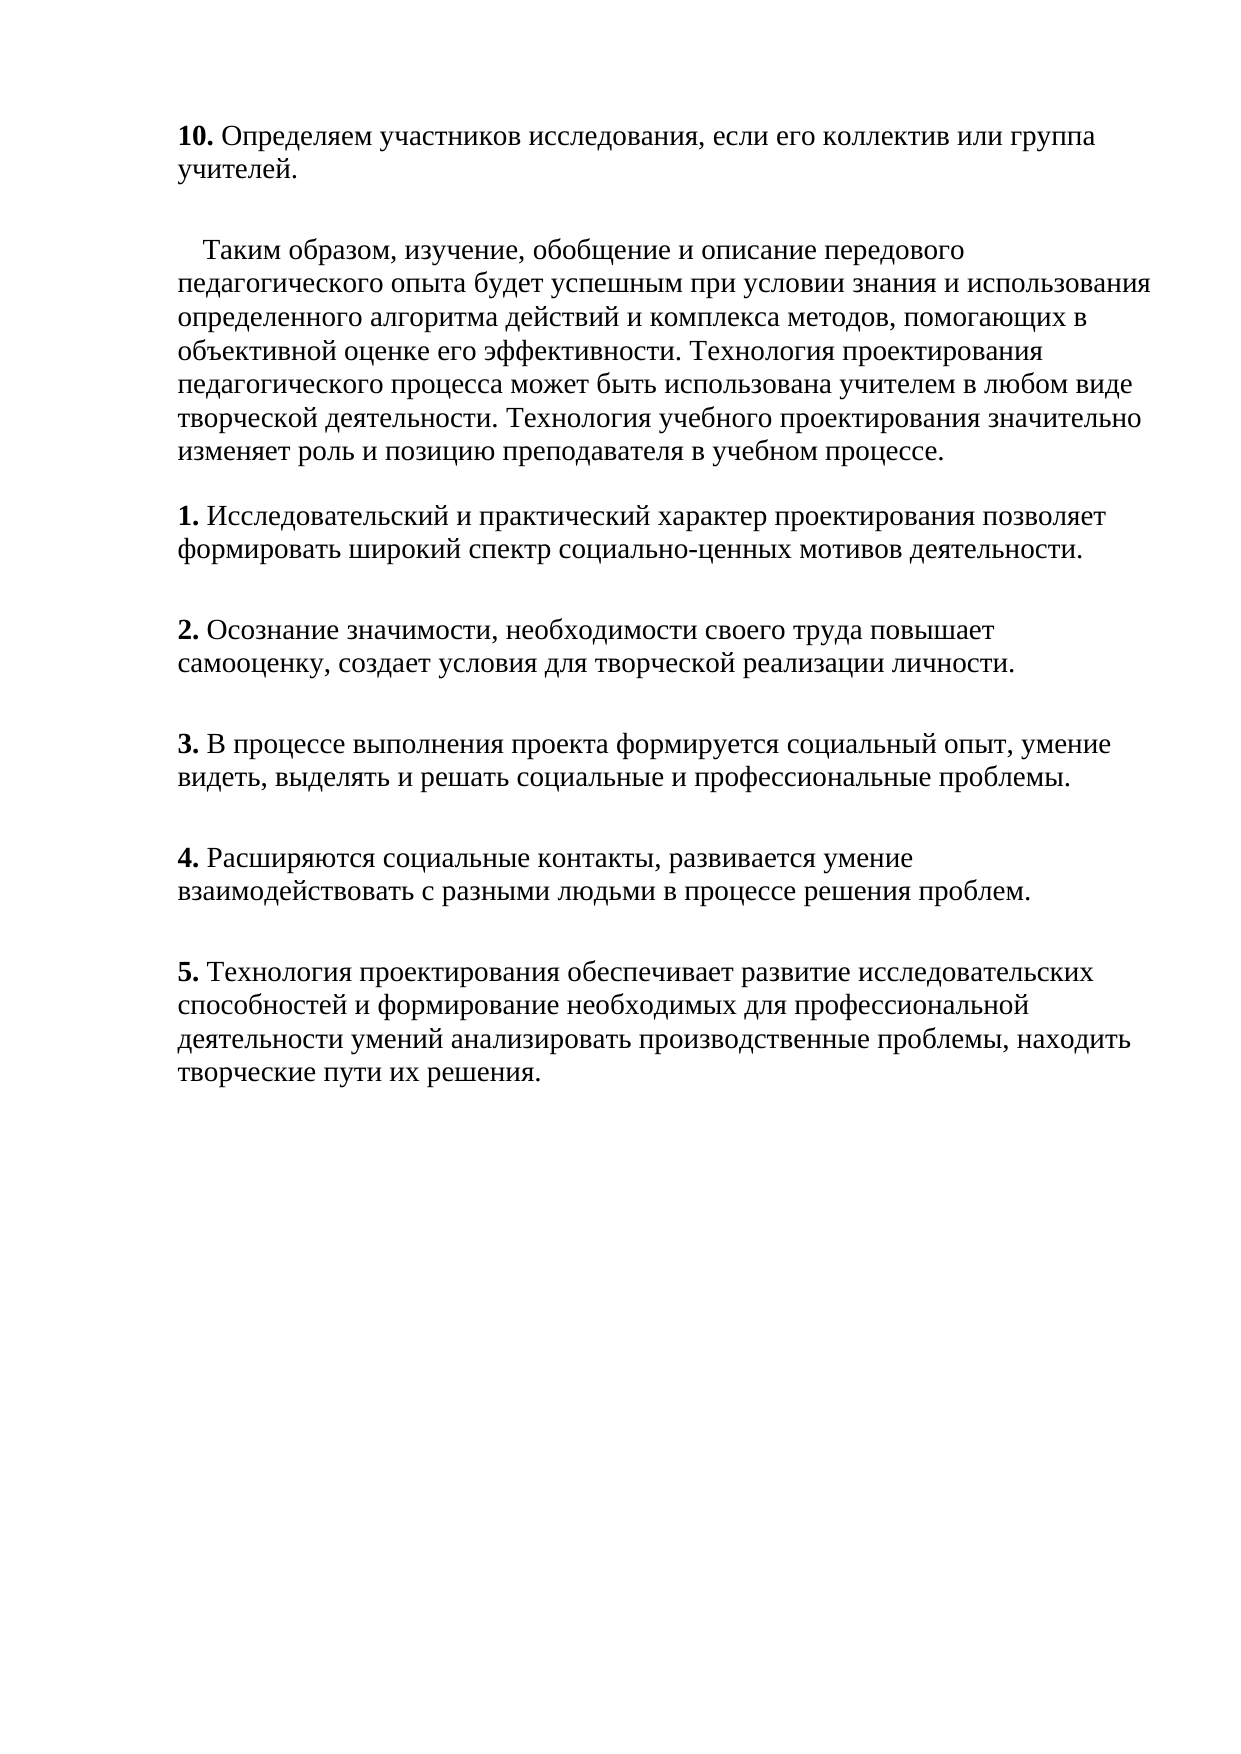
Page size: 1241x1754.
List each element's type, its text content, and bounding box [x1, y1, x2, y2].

text 10. Определяем участников исследования, если его коллектив или группа учителей. [177, 118, 1152, 185]
text 5. Технология проектирования обеспечивает развитие исследовательских способностей и формирование необходимых для профессиональной деятельности умений анализировать производственные проблемы, находить творческие пути их решения. [177, 954, 1152, 1088]
text Таким образом, изучение, обобщение и описание передового педагогического опыта будет успешным при условии знания и использования определенного алгоритма действий и комплекса методов, помогающих в объективной оценке его эффективности. Технология проектирования педагогического процесса может быть использована учителем в любом виде творческой деятельности. Технология учебного проектирования значительно изменяет роль и позицию преподавателя в учебном процессе. [177, 232, 1152, 467]
text 2. Осознание значимости, необходимости своего труда повышает самооценку, создает условия для творческой реализации личности. [177, 612, 1152, 679]
text 4. Расширяются социальные контакты, развивается умение взаимодействовать с разными людьми в процессе решения проблем. [177, 840, 1152, 907]
text 1. Исследовательский и практический характер проектирования позволяет формировать широкий спектр социально-ценных мотивов деятельности. [177, 498, 1152, 565]
text 3. В процессе выполнения проекта формируется социальный опыт, умение видеть, выделять и решать социальные и профессиональные проблемы. [177, 726, 1152, 793]
